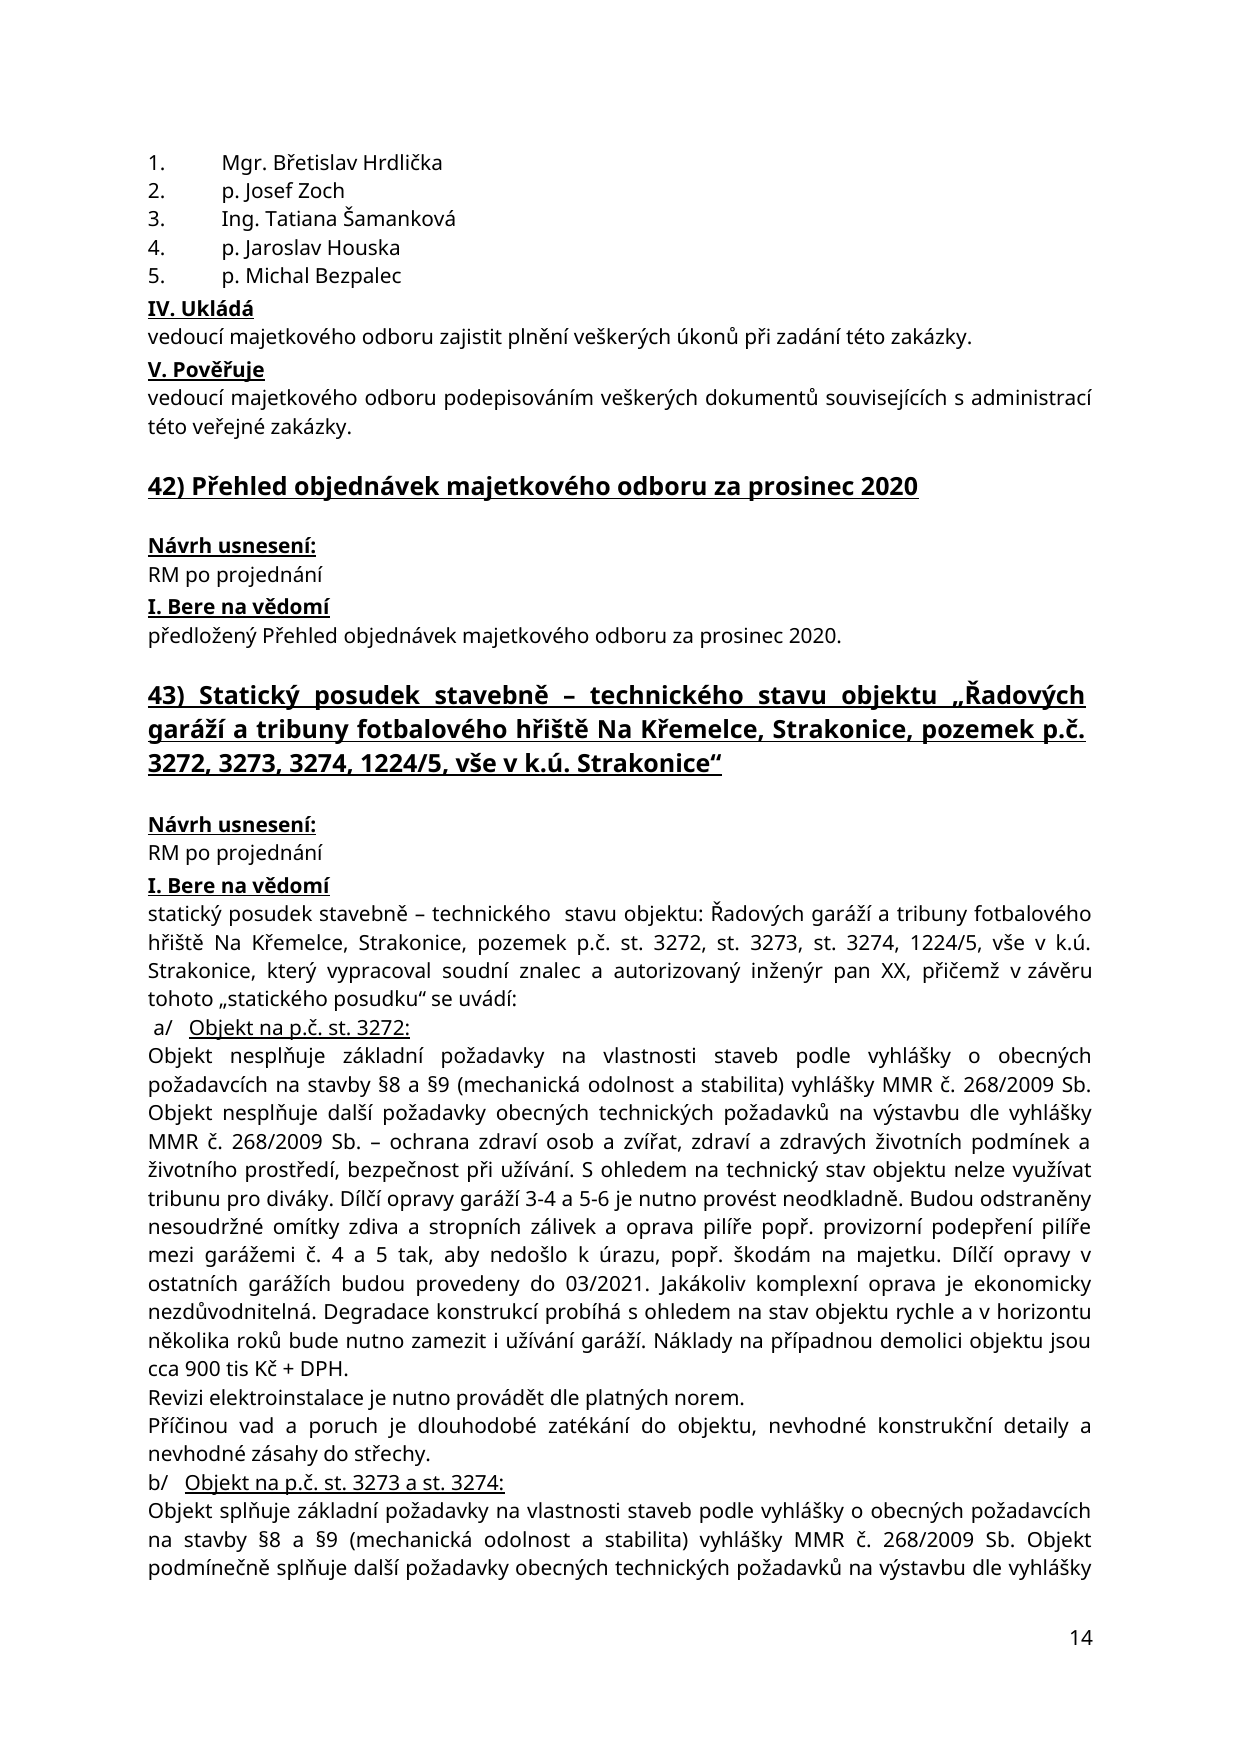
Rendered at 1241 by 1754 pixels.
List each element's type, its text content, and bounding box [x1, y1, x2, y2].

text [148, 1496, 1093, 1582]
subtitle I. Bere na vědomí [148, 592, 1093, 621]
text vedoucí majetkového odboru podepisováním veškerých dokumentů souvisejících s administrací této veřejné zakázky. [148, 383, 1093, 440]
text statický posudek stavebně – technického stavu objektu: Řadových garáží a tribuny fotbalového hřiště Na Křemelce, Strakonice, pozemek p.č. st. 3272, st. 3273, st. 3274, 1224/5, vše v k.ú. Strakonice, který vypracoval soudní znalec a autorizovaný inženýr pan XX, přičemž v závěru tohoto „statického posudku“ se uvádí: [148, 899, 1093, 1013]
text 42) Přehled objednávek majetkového odboru za prosinec 2020 [148, 469, 1093, 503]
text 5. p. Michal Bezpalec [148, 261, 1093, 290]
text Návrh usnesení: [148, 531, 1093, 560]
text b/ Objekt na p.č. st. 3273 a st. 3274: [148, 1468, 1093, 1496]
subtitle 43) Statický posudek stavebně – technického stavu objektu „Řadových garáží a tribuny fotbalového hřiště Na Křemelce, Strakonice, pozemek p.č. 3272, 3273, 3274, 1224/5, vše v k.ú. Strakonice“ [148, 742, 1086, 780]
text předložený Přehled objednávek majetkového odboru za prosinec 2020. [148, 621, 1093, 649]
text RM po projednání [148, 838, 1093, 867]
subtitle I. Bere na vědomí [148, 871, 1093, 899]
text 2. p. Josef Zoch [148, 176, 1093, 204]
text 3. Ing. Tatiana Šamanková [148, 204, 1093, 233]
subtitle IV. Ukládá [148, 294, 1093, 322]
text a/ Objekt na p.č. st. 3272: [148, 1013, 1093, 1041]
text RM po projednání [148, 560, 1093, 588]
subtitle 43) Statický posudek stavebně – technického stavu objektu „Řadových garáží a tribuny fotbalového hřiště Na Křemelce, Strakonice, pozemek p.č. 3272, 3273, 3274, 1224/5, vše v k.ú. Strakonice“ [148, 708, 1086, 741]
text Objekt nesplňuje základní požadavky na vlastnosti staveb podle vyhlášky o obecných požadavcích na stavby §8 a §9 (mechanická odolnost a stabilita) vyhlášky MMR č. 268/2009 Sb. Objekt nesplňuje další požadavky obecných technických požadavků na výstavbu dle vyhlášky MMR č. 268/2009 Sb. – ochrana zdraví osob a zvířat, zdraví a zdravých životních podmínek a životního prostředí, bezpečnost při užívání. S ohledem na technický stav objektu nelze využívat tribunu pro diváky. Dílčí opravy garáží 3-4 a 5-6 je nutno provést neodkladně. Budou odstraněny nesoudržné omítky zdiva a stropních zálivek a oprava pilíře popř. provizorní podepření pilíře mezi garážemi č. 4 a 5 tak, aby nedošlo k úrazu, popř. škodám na majetku. Dílčí opravy v ostatních garážích budou provedeny do 03/2021. Jakákoliv komplexní oprava je ekonomicky nezdůvodnitelná. Degradace konstrukcí probíhá s ohledem na stav objektu rychle a v horizontu několika roků bude nutno zamezit i užívání garáží. Náklady na případnou demolici objektu jsou cca 900 tis Kč + DPH. [148, 1041, 1093, 1383]
subtitle 43) Statický posudek stavebně – technického stavu objektu „Řadových garáží a tribuny fotbalového hřiště Na Křemelce, Strakonice, pozemek p.č. 3272, 3273, 3274, 1224/5, vše v k.ú. Strakonice“ [148, 678, 1086, 706]
text Revizi elektroinstalace je nutno provádět dle platných norem. [148, 1383, 1093, 1411]
text 1. Mgr. Břetislav Hrdlička [148, 148, 1093, 176]
text vedoucí majetkového odboru zajistit plnění veškerých úkonů při zadání této zakázky. [148, 322, 1093, 351]
text 4. p. Jaroslav Houska [148, 233, 1093, 261]
text Návrh usnesení: [148, 810, 1093, 838]
text Příčinou vad a poruch je dlouhodobé zatékání do objektu, nevhodné konstrukční detaily a nevhodné zásahy do střechy. [148, 1411, 1093, 1468]
subtitle V. Pověřuje [148, 355, 1093, 383]
